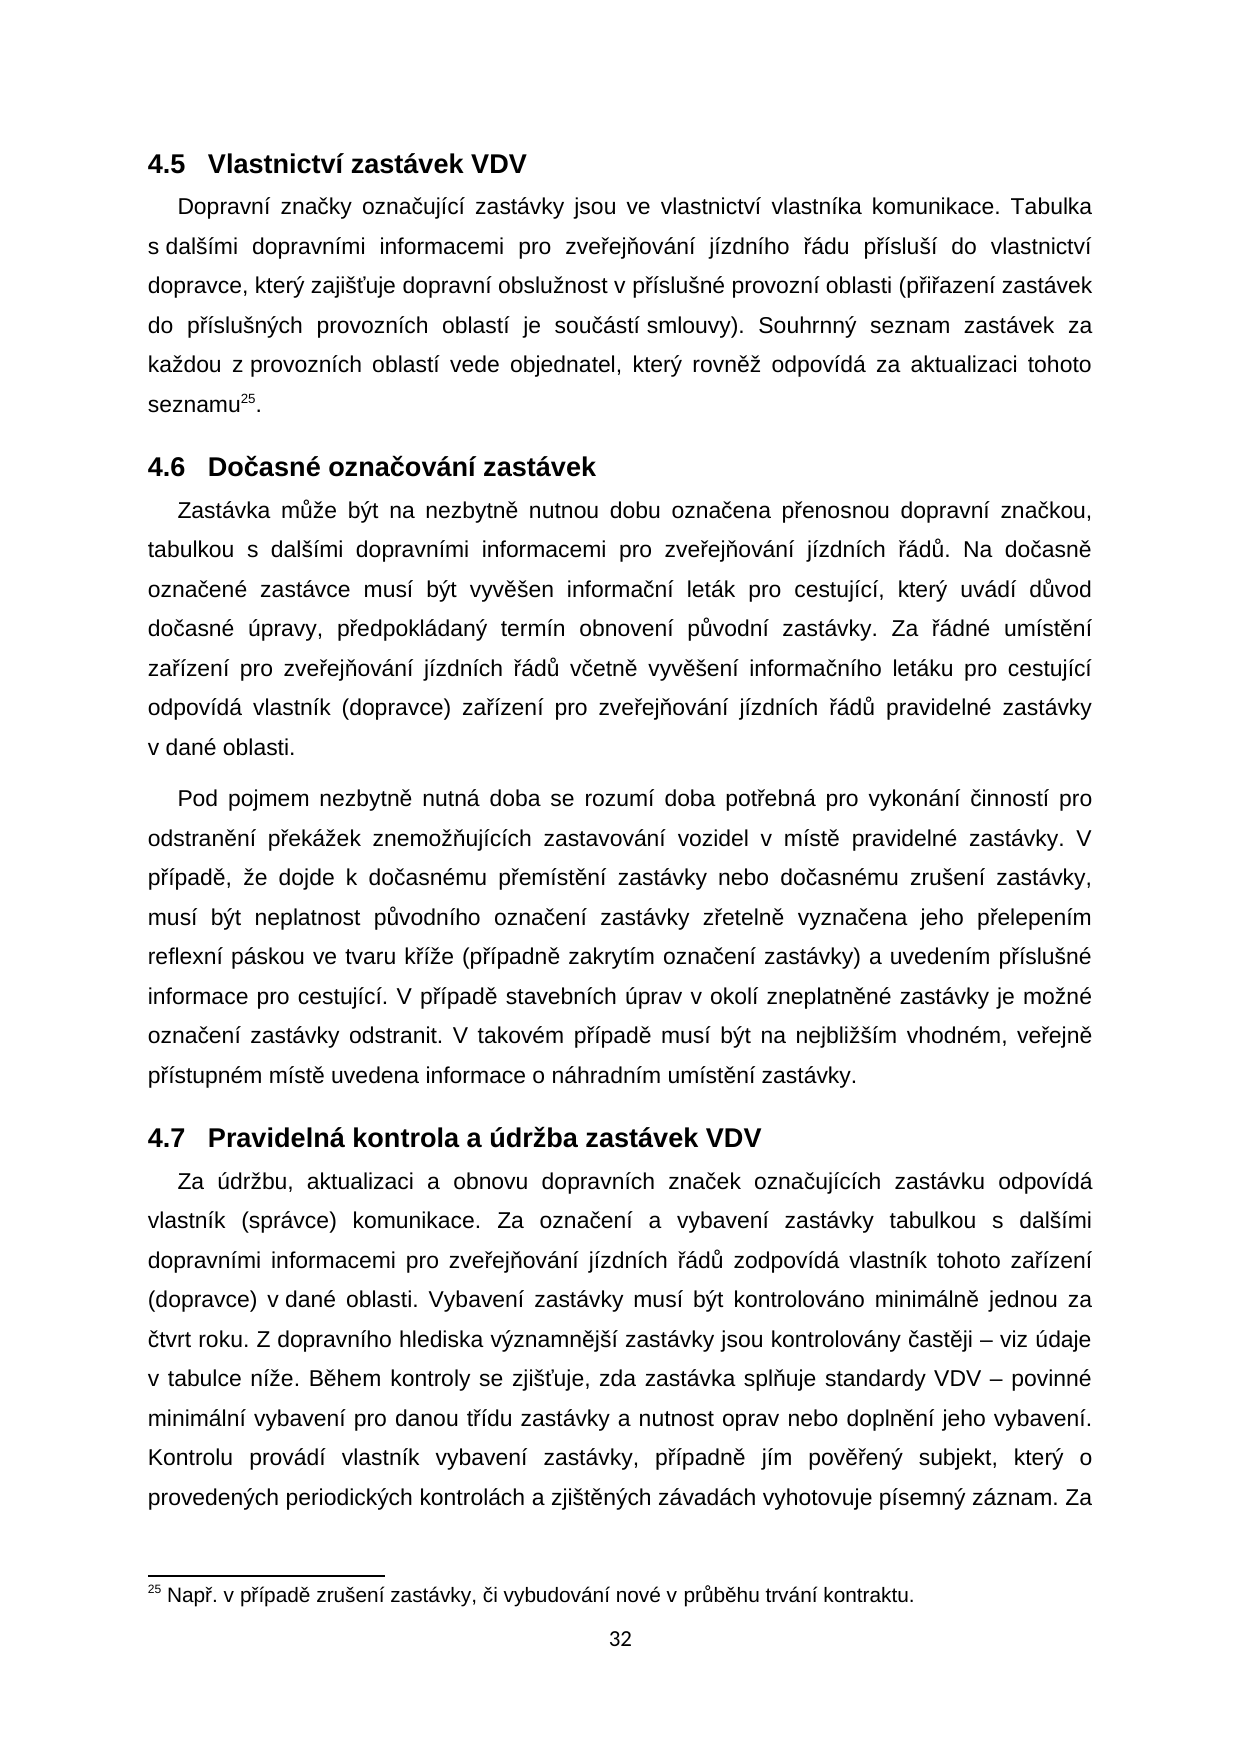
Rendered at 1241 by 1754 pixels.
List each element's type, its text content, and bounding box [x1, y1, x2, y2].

subtitle Dočasné označování zastávek [148, 451, 1093, 482]
text Pod pojmem nezbytně nutná doba se rozumí doba potřebná pro vykonání činností pro odstranění překážek znemožňujících zastavování vozidel v místě pravidelné zastávky. V případě, že dojde k dočasnému přemístění zastávky nebo dočasnému zrušení zastávky, musí být neplatnost původního označení zastávky zřetelně vyznačena jeho přelepením reflexní páskou ve tvaru kříže (případně zakrytím označení zastávky) a uvedením příslušné informace pro cestující. V případě stavebních úprav v okolí zneplatněné zastávky je možné označení zastávky odstranit. V takovém případě musí být na nejbližším vhodném, veřejně přístupném místě uvedena informace o náhradním umístění zastávky. [148, 785, 1093, 1088]
subtitle Vlastnictví zastávek VDV [148, 148, 1093, 179]
text Zastávka může být na nezbytně nutnou dobu označena přenosnou dopravní značkou, tabulkou s dalšími dopravními informacemi pro zveřejňování jízdních řádů. Na dočasně označené zastávce musí být vyvěšen informační leták pro cestující, který uvádí důvod dočasné úpravy, předpokládaný termín obnovení původní zastávky. Za řádné umístění zařízení pro zveřejňování jízdních řádů včetně vyvěšení informačního letáku pro cestující odpovídá vlastník (dopravce) zařízení pro zveřejňování jízdních řádů pravidelné zastávky v dané oblasti. [148, 497, 1093, 760]
text Dopravní značky označující zastávky jsou ve vlastnictví vlastníka komunikace. Tabulka s dalšími dopravními informacemi pro zveřejňování jízdního řádu přísluší do vlastnictví dopravce, který zajišťuje dopravní obslužnost v příslušné provozní oblasti (přiřazení zastávek do příslušných provozních oblastí je součástí smlouvy). Souhrnný seznam zastávek za každou z provozních oblastí vede objednatel, který rovněž odpovídá za aktualizaci tohoto seznamu. [148, 193, 1093, 417]
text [148, 1168, 1093, 1510]
subtitle Pravidelná kontrola a údržba zastávek VDV [148, 1122, 1093, 1153]
